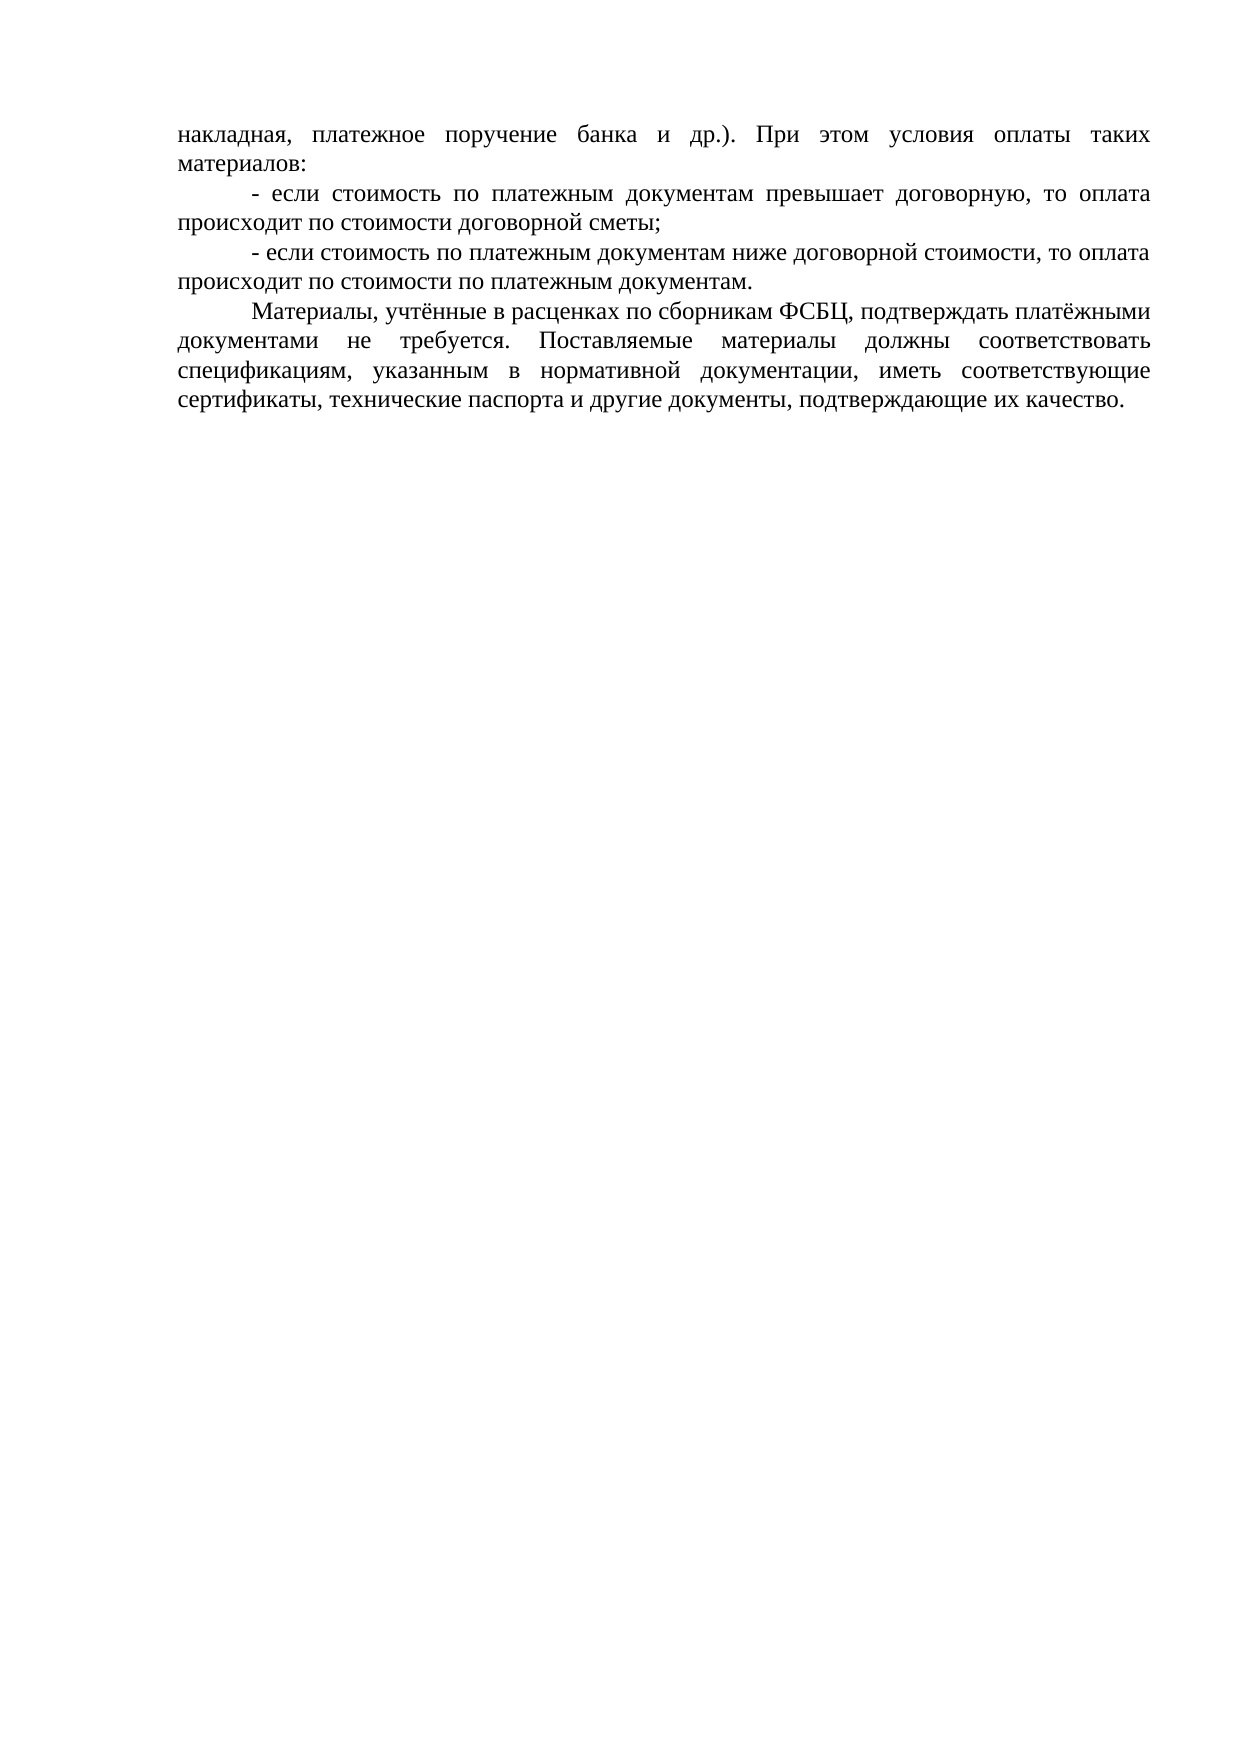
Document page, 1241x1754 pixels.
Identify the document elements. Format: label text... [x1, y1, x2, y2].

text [177, 118, 1152, 177]
text - если стоимость по платежным документам превышает договорную, то оплата происходит по стоимости договорной сметы; [177, 177, 1152, 236]
list Материалы, учтённые в расценках по сборникам ФСБЦ, подтверждать платёжными документами не требуется. Поставляемые материалы должны соответствовать спецификациям, указанным в нормативной документации, иметь соответствующие сертификаты, технические паспорта и другие документы, подтверждающие их качество. [177, 295, 1152, 413]
text - если стоимость по платежным документам ниже договорной стоимости, то оплата происходит по стоимости по платежным документам. [177, 236, 1152, 295]
